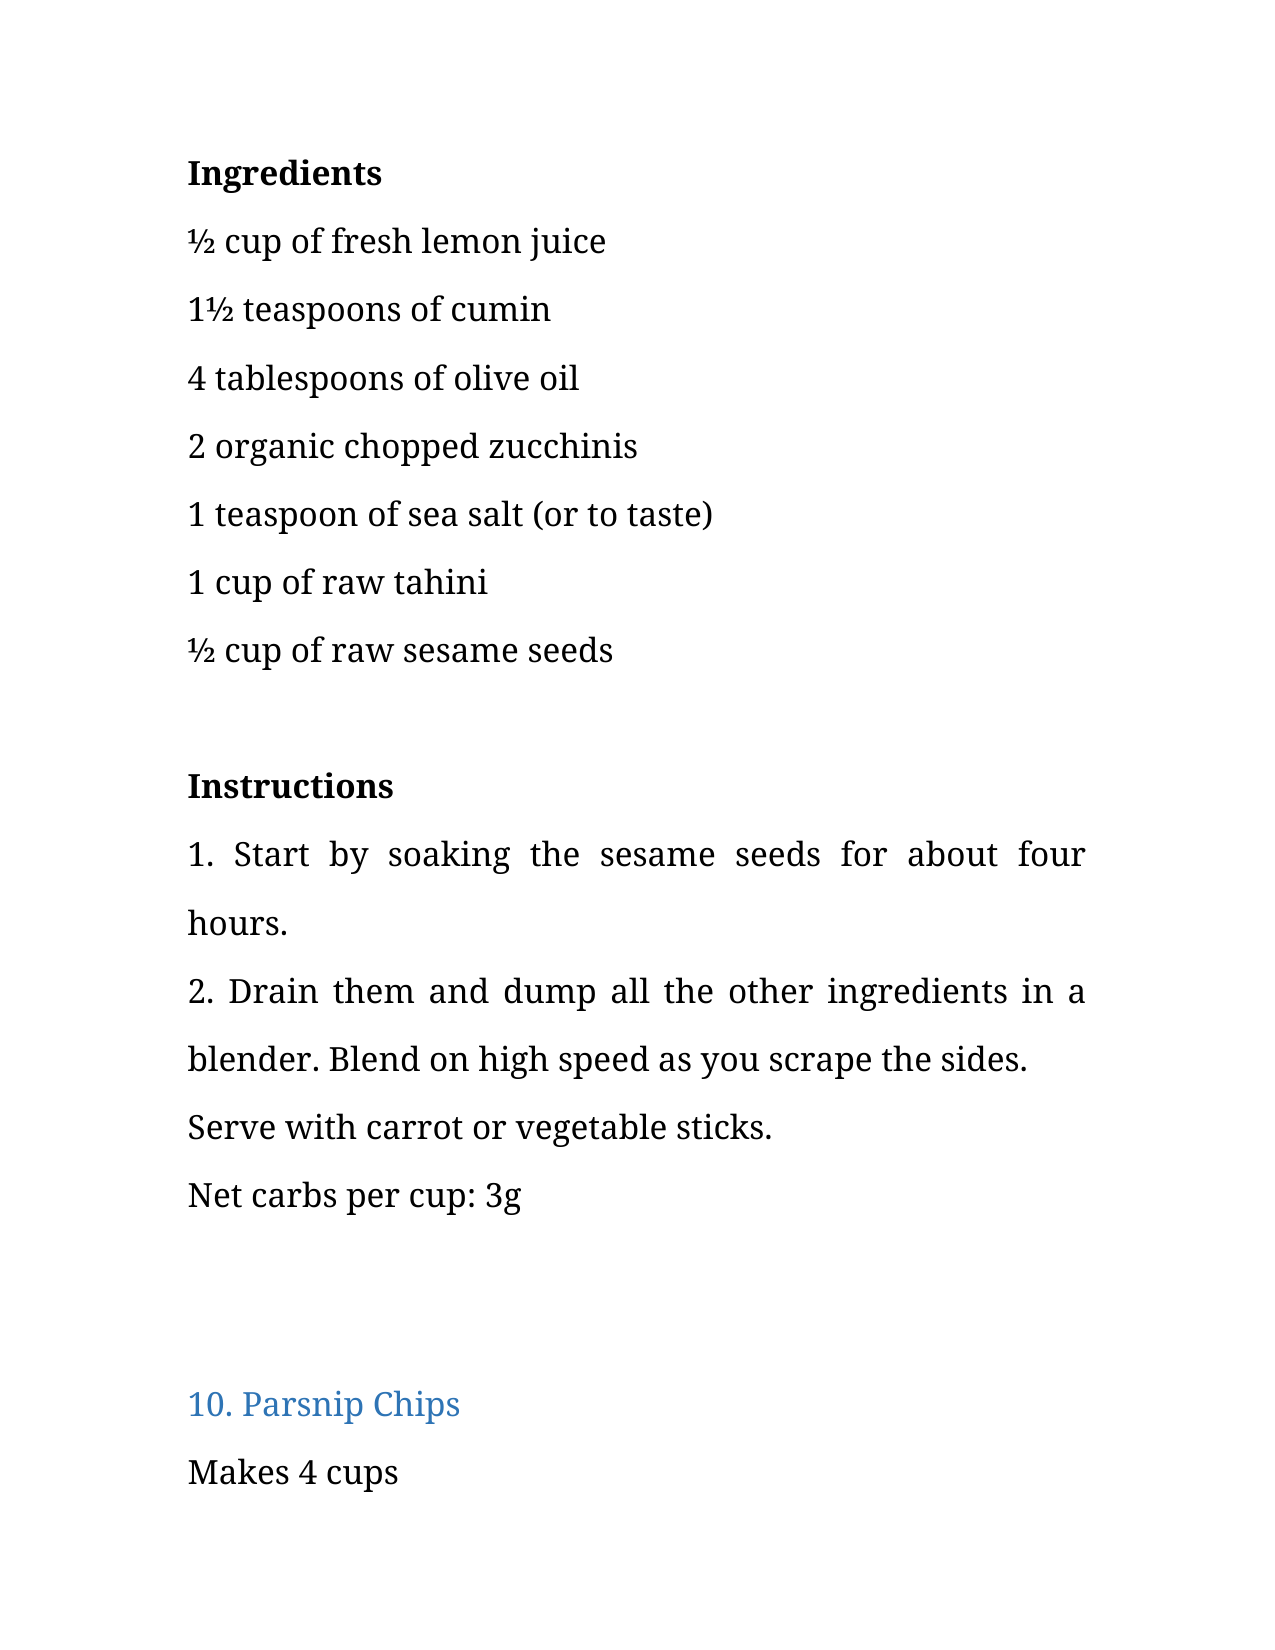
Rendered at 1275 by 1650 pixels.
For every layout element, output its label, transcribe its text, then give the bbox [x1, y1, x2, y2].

text Makes 4 cups [187, 1448, 937, 1494]
text Instructions [187, 763, 1087, 808]
text 2. Drain them and dump all the other ingredients in a blender. Blend on high speed as you scrape the sides. [187, 967, 1087, 1081]
text 2 organic chopped zucchinis [187, 422, 1087, 468]
text 1. Start by soaking the sesame seeds for about four hours. [187, 831, 1087, 945]
text 1½ teaspoons of cumin [187, 286, 1087, 332]
text 4 tablespoons of olive oil [187, 354, 1087, 400]
text 1 cup of raw tahini [187, 559, 1087, 604]
text Net carbs per cup: 3g [187, 1172, 1087, 1217]
text ½ cup of fresh lemon juice [187, 218, 1087, 263]
text 1 teaspoon of sea salt (or to taste) [187, 491, 1087, 536]
text Ingredients [187, 150, 1087, 195]
text Serve with carrot or vegetable sticks. [187, 1104, 1087, 1149]
text ½ cup of raw sesame seeds [187, 627, 1087, 672]
subtitle 10. Parsnip Chips [187, 1380, 1087, 1426]
